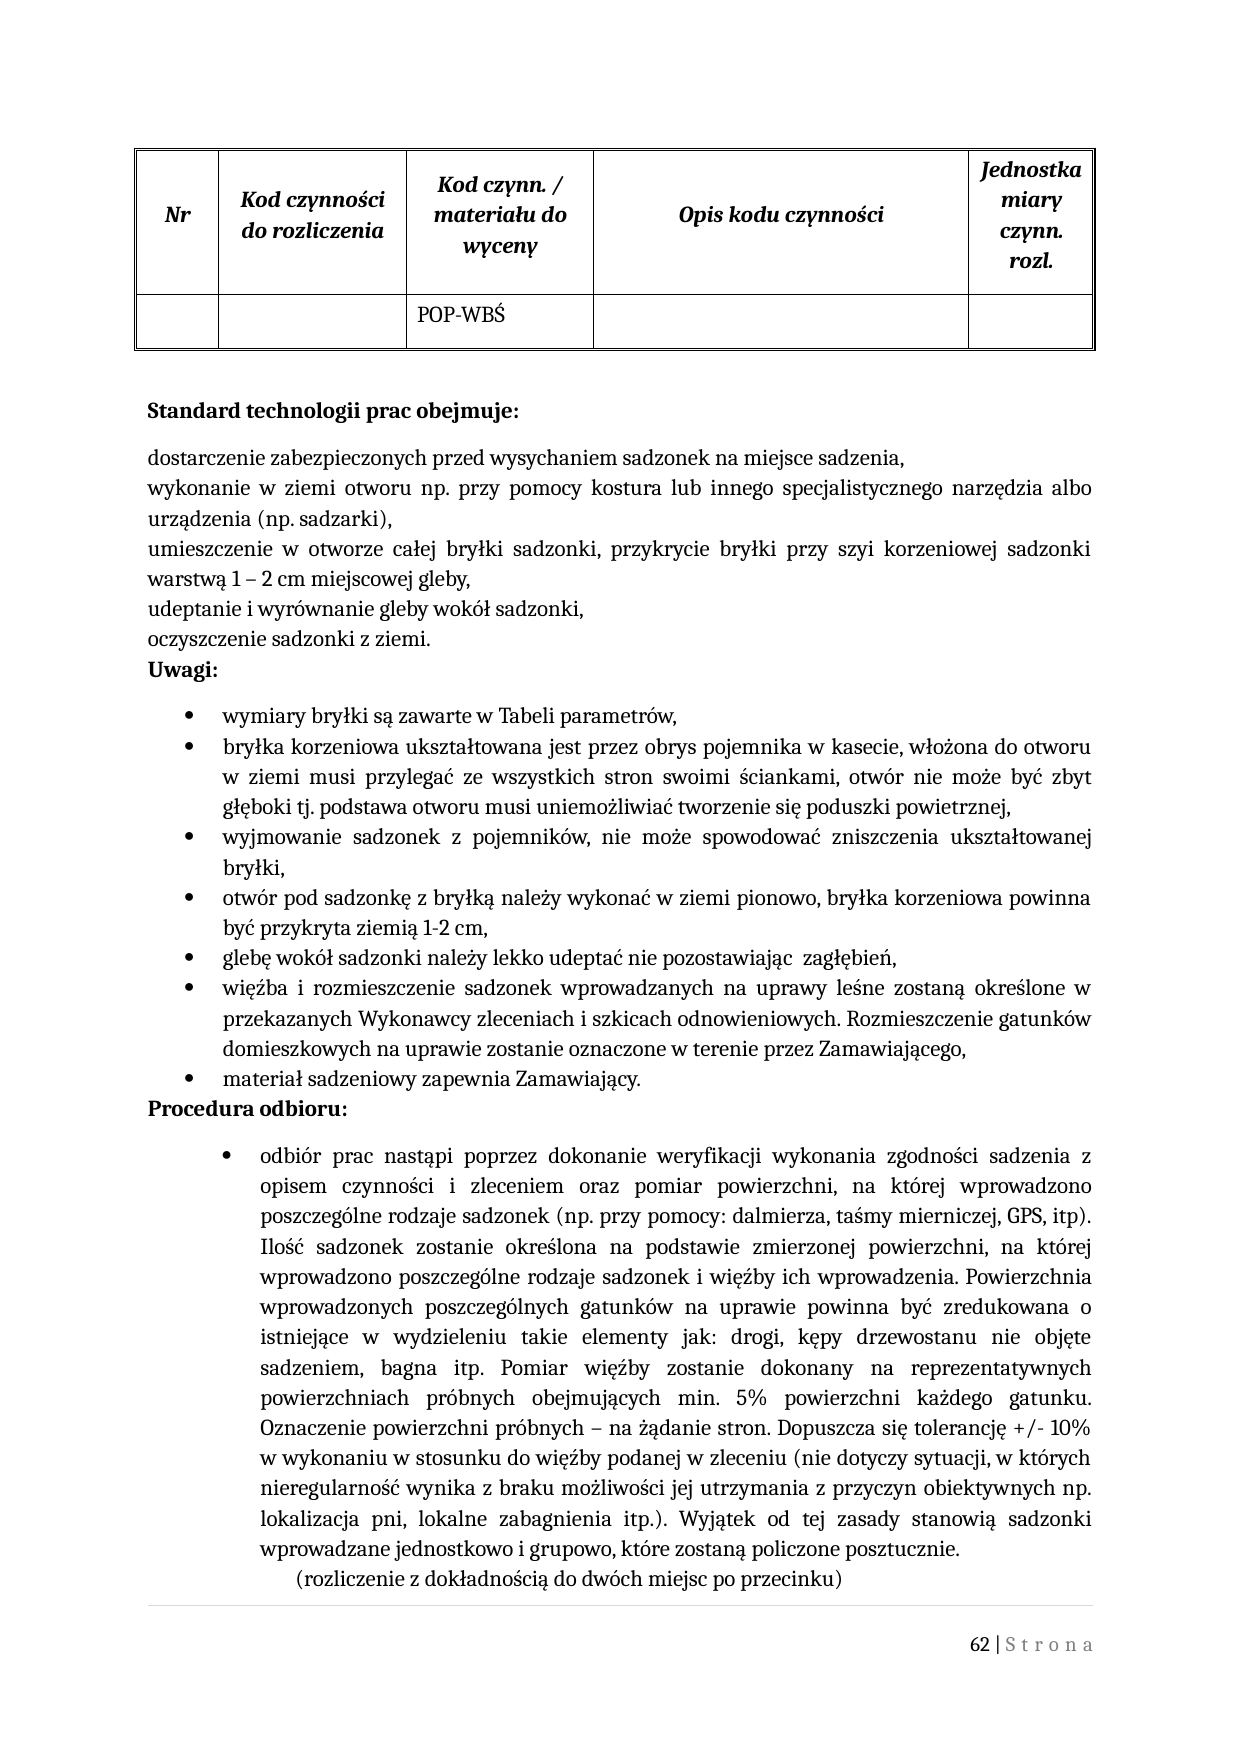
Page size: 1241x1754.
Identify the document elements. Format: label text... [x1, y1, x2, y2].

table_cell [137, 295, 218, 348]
text Uwagi: [148, 656, 1093, 683]
text dostarczenie zabezpieczonych przed wysychaniem sadzonek na miejsce sadzenia, [148, 445, 1093, 471]
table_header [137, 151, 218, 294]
list glebę wokół sadzonki należy lekko udeptać nie pozostawiając zagłębień, [185, 945, 1093, 971]
text udeptanie i wyrównanie gleby wokół sadzonki, [148, 596, 1093, 622]
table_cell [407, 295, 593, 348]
list bryłka korzeniowa ukształtowana jest przez obrys pojemnika w kasecie, włożona do otworu w ziemi musi przylegać ze wszystkich stron swoimi ściankami, otwór nie może być zbyt głęboki tj. podstawa otworu musi uniemożliwiać tworzenie się poduszki powietrznej, [185, 733, 1093, 820]
list wyjmowanie sadzonek z pojemników, nie może spowodować zniszczenia ukształtowanej bryłki, [185, 824, 1093, 881]
list otwór pod sadzonkę z bryłką należy wykonać w ziemi pionowo, bryłka korzeniowa powinna być przykryta ziemią 1-2 cm, [185, 884, 1093, 941]
text (rozliczenie z dokładnością do dwóch miejsc po przecinku) [148, 1566, 1093, 1592]
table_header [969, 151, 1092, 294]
text Procedura odbioru: [148, 1096, 1093, 1122]
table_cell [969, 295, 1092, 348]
list więźba i rozmieszczenie sadzonek wprowadzanych na uprawy leśne zostaną określone w przekazanych Wykonawcy zleceniach i szkicach odnowieniowych. Rozmieszczenie gatunków domieszkowych na uprawie zostanie oznaczone w terenie przez Zamawiającego, [185, 975, 1093, 1062]
text wykonanie w ziemi otworu np. przy pomocy kostura lub innego specjalistycznego narzędzia albo urządzenia (np. sadzarki), [148, 475, 1093, 532]
text umieszczenie w otworze całej bryłki sadzonki, przykrycie bryłki przy szyi korzeniowej sadzonki warstwą 1 – 2 cm miejscowej gleby, [148, 536, 1093, 592]
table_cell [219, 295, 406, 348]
text Standard technologii prac obejmuje: [148, 398, 1093, 424]
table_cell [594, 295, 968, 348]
list odbiór prac nastąpi poprzez dokonanie weryfikacji wykonania zgodności sadzenia z opisem czynności i zleceniem oraz pomiar powierzchni, na której wprowadzono poszczególne rodzaje sadzonek (np. przy pomocy: dalmierza, taśmy mierniczej, GPS, itp). Ilość sadzonek zostanie określona na podstawie zmierzonej powierzchni, na której wprowadzono poszczególne rodzaje sadzonek i więźby ich wprowadzenia. Powierzchnia wprowadzonych poszczególnych gatunków na uprawie powinna być zredukowana o istniejące w wydzieleniu takie elementy jak: drogi, kępy drzewostanu nie objęte sadzeniem, bagna itp. Pomiar więźby zostanie dokonany na reprezentatywnych powierzchniach próbnych obejmujących min. 5% powierzchni każdego gatunku. Oznaczenie powierzchni próbnych – na żądanie stron. Dopuszcza się tolerancję +/- 10% w wykonaniu w stosunku do więźby podanej w zleceniu (nie dotyczy sytuacji, w których nieregularność wynika z braku możliwości jej utrzymania z przyczyn obiektywnych np. lokalizacja pni, lokalne zabagnienia itp.). Wyjątek od tej zasady stanowią sadzonki wprowadzane jednostkowo i grupowo, które zostaną policzone posztucznie. [223, 1143, 1093, 1562]
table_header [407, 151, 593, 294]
text oczyszczenie sadzonki z ziemi. [148, 626, 1093, 652]
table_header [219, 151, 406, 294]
list materiał sadzeniowy zapewnia Zamawiający. [185, 1066, 1093, 1092]
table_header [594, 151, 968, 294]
list wymiary bryłki są zawarte w Tabeli parametrów, [185, 703, 1093, 729]
